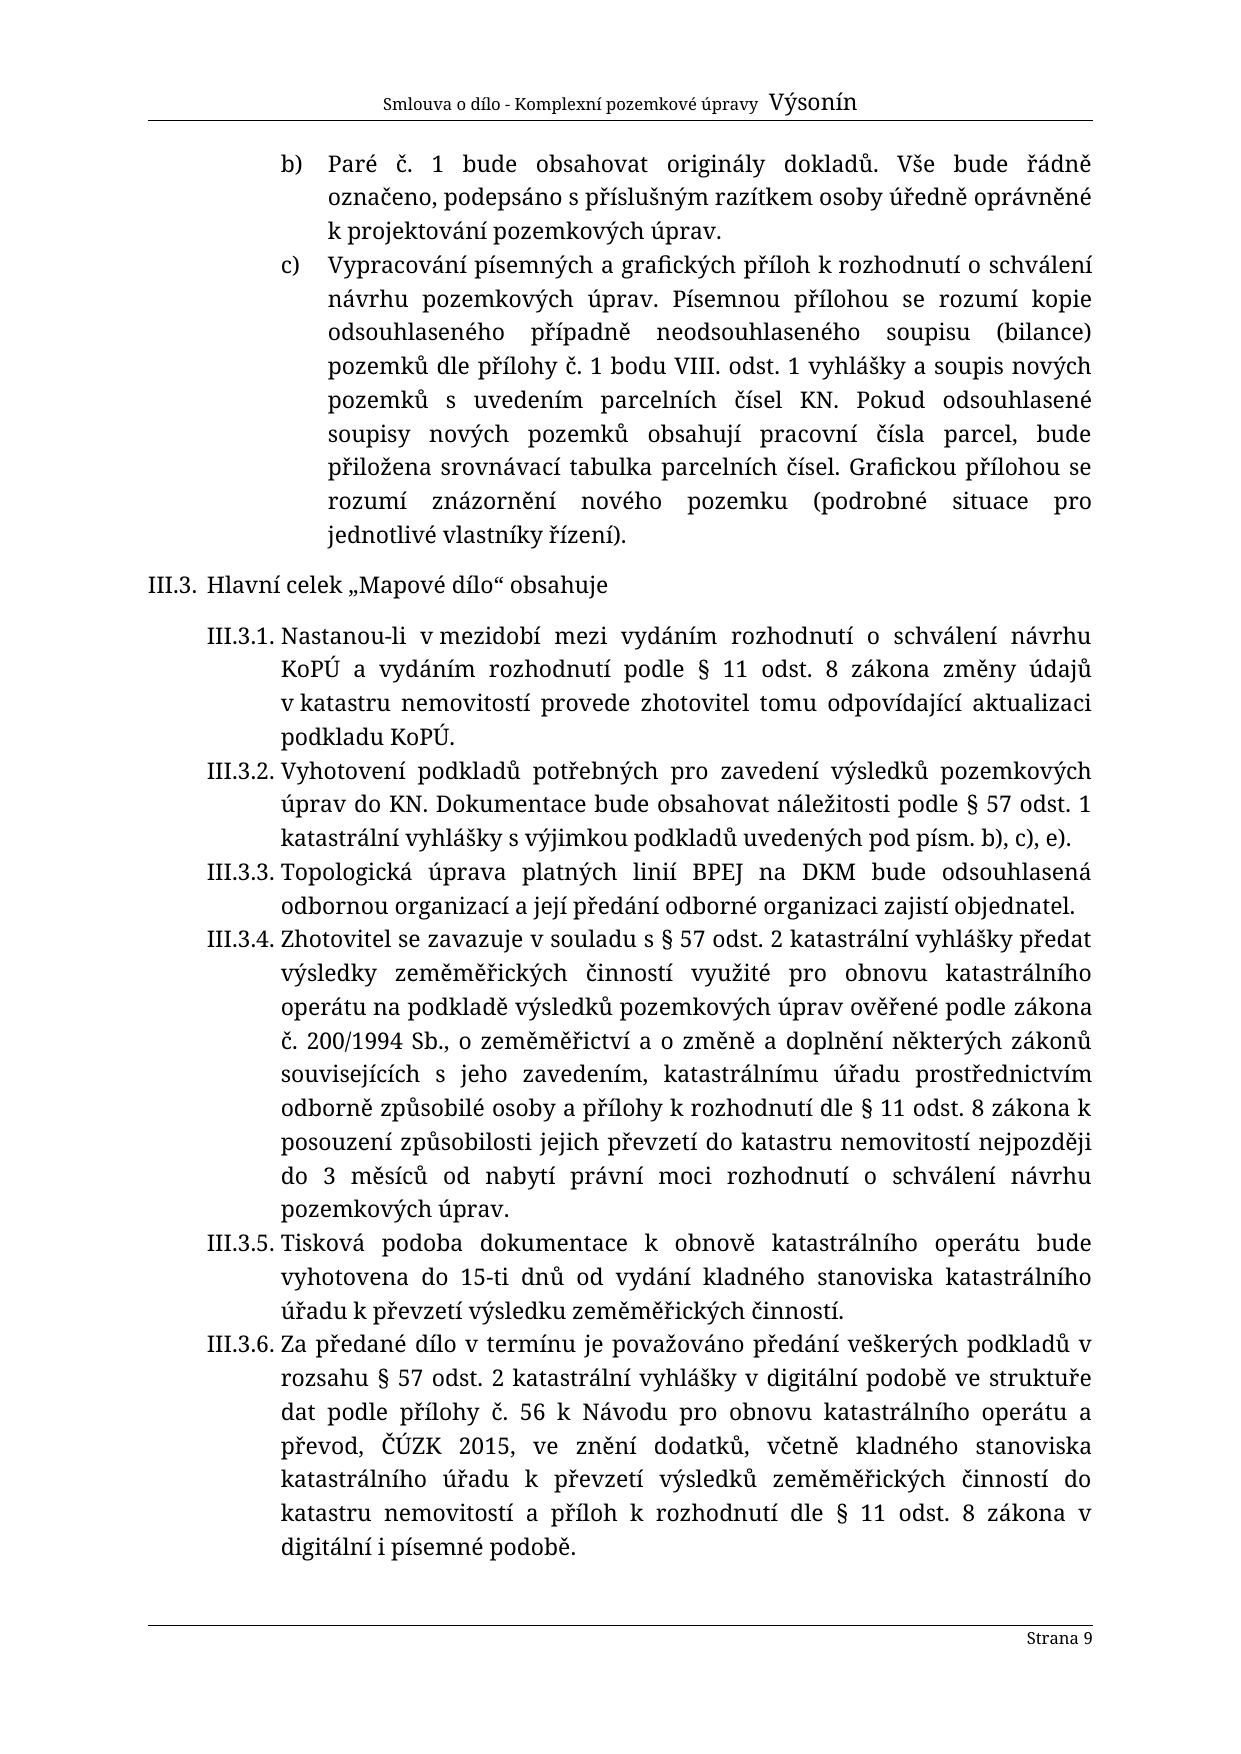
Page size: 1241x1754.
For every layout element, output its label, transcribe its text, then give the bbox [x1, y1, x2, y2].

text Paré č. 1 bude obsahovat originály dokladů. Vše bude řádně označeno, podepsáno s příslušným razítkem osoby úředně oprávněné k projektování pozemkových úprav. [281, 148, 1093, 246]
text Vypracování písemných a grafických příloh k rozhodnutí o schválení návrhu pozemkových úprav. Písemnou přílohou se rozumí kopie odsouhlaseného případně neodsouhlaseného soupisu (bilance) pozemků dle přílohy č. 1 bodu VIII. odst. 1 vyhlášky a soupis nových pozemků s uvedením parcelních čísel KN. Pokud odsouhlasené soupisy nových pozemků obsahují pracovní čísla parcel, bude přiložena srovnávací tabulka parcelních čísel. Grafickou přílohou se rozumí znázornění nového pozemku (podrobné situace pro jednotlivé vlastníky řízení). [281, 249, 1093, 550]
text Tisková podoba dokumentace k obnově katastrálního operátu bude vyhotovena do 15-ti dnů od vydání kladného stanoviska katastrálního úřadu k převzetí výsledku zeměměřických činností. [207, 1227, 1093, 1326]
text Zhotovitel se zavazuje v souladu s § 57 odst. 2 katastrální vyhlášky předat výsledky zeměměřických činností využité pro obnovu katastrálního operátu na podkladě výsledků pozemkových úprav ověřené podle zákona č. 200/1994 Sb., o zeměměřictví a o změně a doplnění některých zákonů souvisejících s jeho zavedením, katastrálnímu úřadu prostřednictvím odborně způsobilé osoby a přílohy k rozhodnutí dle § 11 odst. 8 zákona k posouzení způsobilosti jejich převzetí do katastru nemovitostí nejpozději do 3 měsíců od nabytí právní moci rozhodnutí o schválení návrhu pozemkových úprav. [207, 923, 1093, 1225]
list Hlavní celek „Mapové dílo“ obsahuje [148, 569, 1093, 601]
text Nastanou-li v mezidobí mezi vydáním rozhodnutí o schválení návrhu KoPÚ a vydáním rozhodnutí podle § 11 odst. 8 zákona změny údajů v katastru nemovitostí provede zhotovitel tomu odpovídající aktualizaci podkladu KoPÚ. [207, 620, 1093, 752]
text Topologická úprava platných linií BPEJ na DKM bude odsouhlasená odbornou organizací a její předání odborné organizaci zajistí objednatel. [207, 856, 1093, 921]
text Vyhotovení podkladů potřebných pro zavedení výsledků pozemkových úprav do KN. Dokumentace bude obsahovat náležitosti podle § 57 odst. 1 katastrální vyhlášky s výjimkou podkladů uvedených pod písm. b), c), e). [207, 755, 1093, 853]
text Za předané dílo v termínu je považováno předání veškerých podkladů v rozsahu § 57 odst. 2 katastrální vyhlášky v digitální podobě ve struktuře dat podle přílohy č. 56 k Návodu pro obnovu katastrálního operátu a převod, ČÚZK 2015, ve znění dodatků, včetně kladného stanoviska katastrálního úřadu k převzetí výsledků zeměměřických činností do katastru nemovitostí a příloh k rozhodnutí dle § 11 odst. 8 zákona v digitální i písemné podobě. [207, 1328, 1093, 1562]
